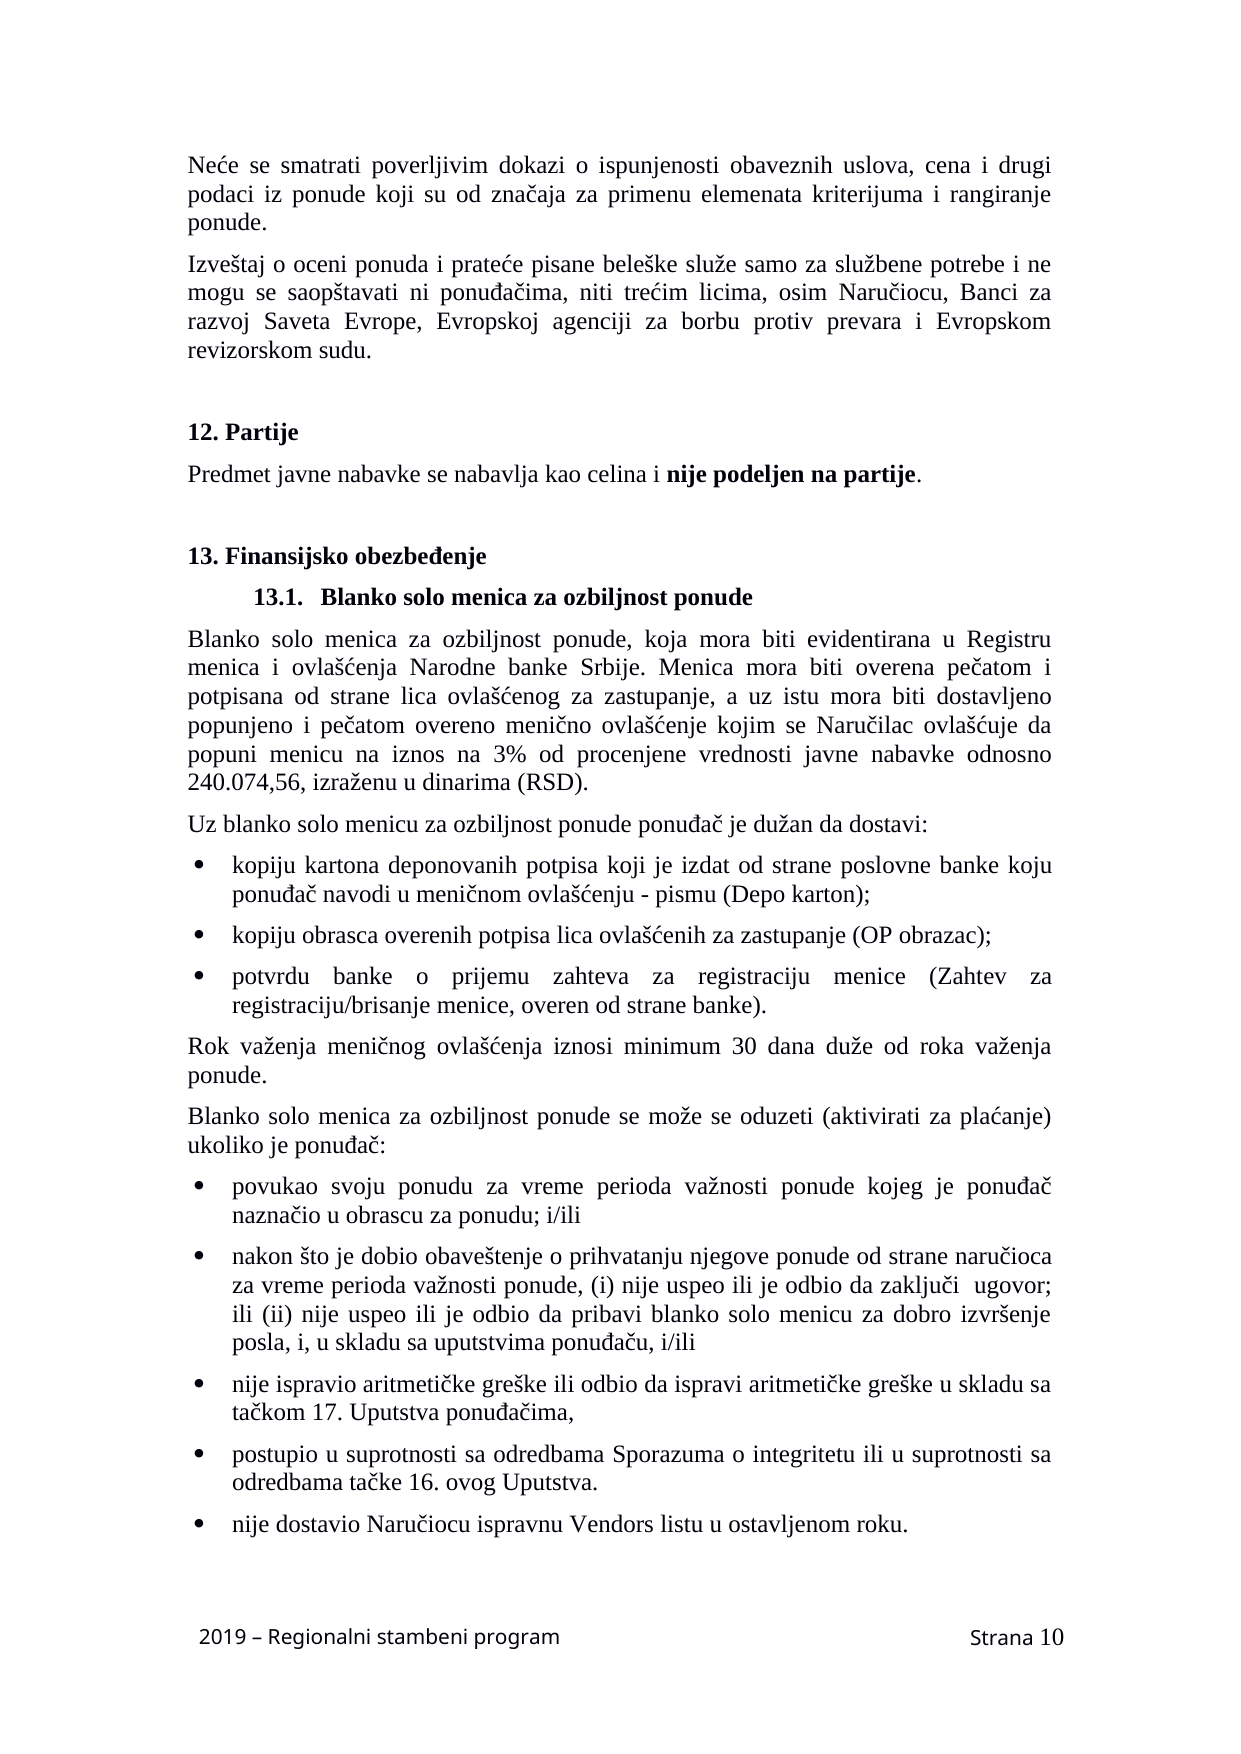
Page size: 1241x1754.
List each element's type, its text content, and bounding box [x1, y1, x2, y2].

text Izveštaj o oceni ponuda i prateće pisane beleške služe samo za službene potrebe i ne mogu se saopštavati ni ponuđačima, niti trećim licima, osim Naručiocu, Banci za razvoj Saveta Evrope, Evropskoj agenciji za borbu protiv prevara i Evropskom revizorskom sudu. [187, 249, 1053, 364]
text Blanko solo menica za ozbiljnost ponude se može se oduzeti (aktivirati za plaćanje) ukoliko je ponuđač: [187, 1101, 1053, 1159]
list povukao svoju ponudu za vreme perioda važnosti ponude kojeg je ponuđač naznačio u obrascu za ponudu; i/ili [194, 1171, 1053, 1229]
text Uz blanko solo menicu za ozbiljnost ponude ponuđač je dužan da dostavi: [187, 809, 1053, 837]
list nije dostavio Naručiocu ispravnu Vendors listu u ostavljenom roku. [194, 1509, 1053, 1537]
list kopiju obrasca overenih potpisa lica ovlašćenih za zastupanje (OP obrazac); [194, 920, 1053, 949]
list kopiju kartona deponovanih potpisa koji je izdat od strane poslovne banke koju ponuđač navodi u meničnom ovlašćenju - pismu (Depo karton); [194, 850, 1053, 907]
list postupio u suprotnosti sa odredbama Sporazuma o integritetu ili u suprotnosti sa odredbama tačke 16. ovog Uputstva. [194, 1439, 1053, 1496]
text Neće se smatrati poverljivim dokazi o ispunjenosti obaveznih uslova, cena i drugi podaci iz ponude koji su od značaja za primenu elemenata kriterijuma i rangiranje ponude. [187, 150, 1053, 236]
list Finansijsko obezbeđenje [187, 541, 1053, 570]
list Predmet javne nabavke se nabavlja kao celina i nije podeljen na partije. [187, 459, 1053, 487]
text Blanko solo menica za ozbiljnost ponude, koja mora biti evidentirana u Registru menica i ovlašćenja Narodne banke Srbije. Menica mora biti overena pečatom i potpisana od strane lica ovlašćenog za zastupanje, a uz istu mora biti dostavljeno popunjeno i pečatom overeno menično ovlašćenje kojim se Naručilac ovlašćuje da popuni menicu na iznos na 3% od procenjene vrednosti javne nabavke odnosno 240.074,56, izraženu u dinarima (RSD). [187, 624, 1053, 796]
text Rok važenja meničnog ovlašćenja iznosi minimum 30 dana duže od roka važenja ponude. [187, 1031, 1053, 1089]
list nije ispravio aritmetičke greške ili odbio da ispravi aritmetičke greške u skladu sa tačkom 17. Uputstva ponuđačima, [194, 1369, 1053, 1426]
list nakon što je dobio obaveštenje o prihvatanju njegove ponude od strane naručioca za vreme perioda važnosti ponude, (i) nije uspeo ili je odbio da zaključi ugovor; ili (ii) nije uspeo ili je odbio da pribavi blanko solo menicu za dobro izvršenje posla, i, u skladu sa uputstvima ponuđaču, i/ili [194, 1241, 1053, 1356]
list potvrdu banke o prijemu zahteva za registraciju menice (Zahtev za registraciju/brisanje menice, overen od strane banke). [194, 961, 1053, 1019]
list Blanko solo menica za ozbiljnost ponude [253, 582, 1053, 611]
list Partije [187, 417, 1053, 446]
